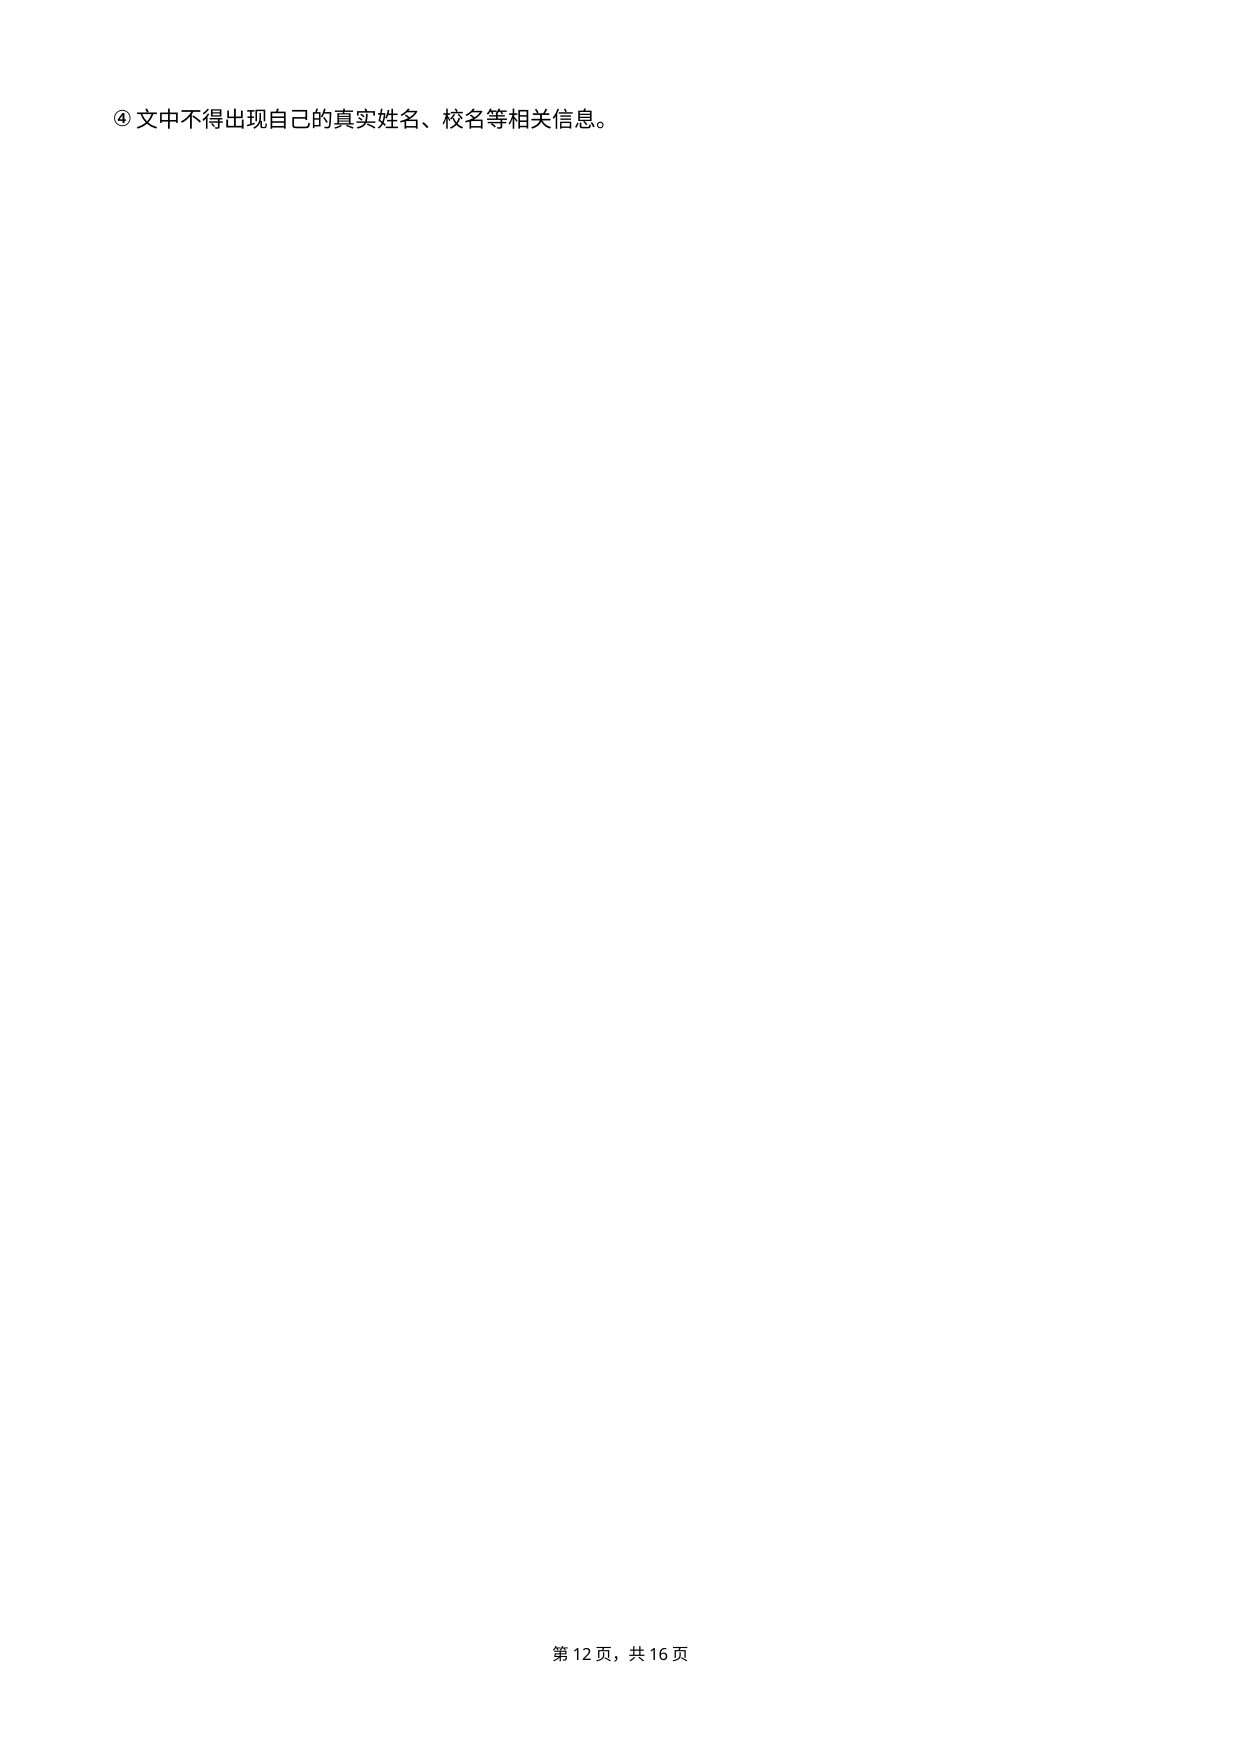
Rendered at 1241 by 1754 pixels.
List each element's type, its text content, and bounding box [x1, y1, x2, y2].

text ④文中不得出现自己的真实姓名、校名等相关信息。 [112, 102, 1128, 134]
